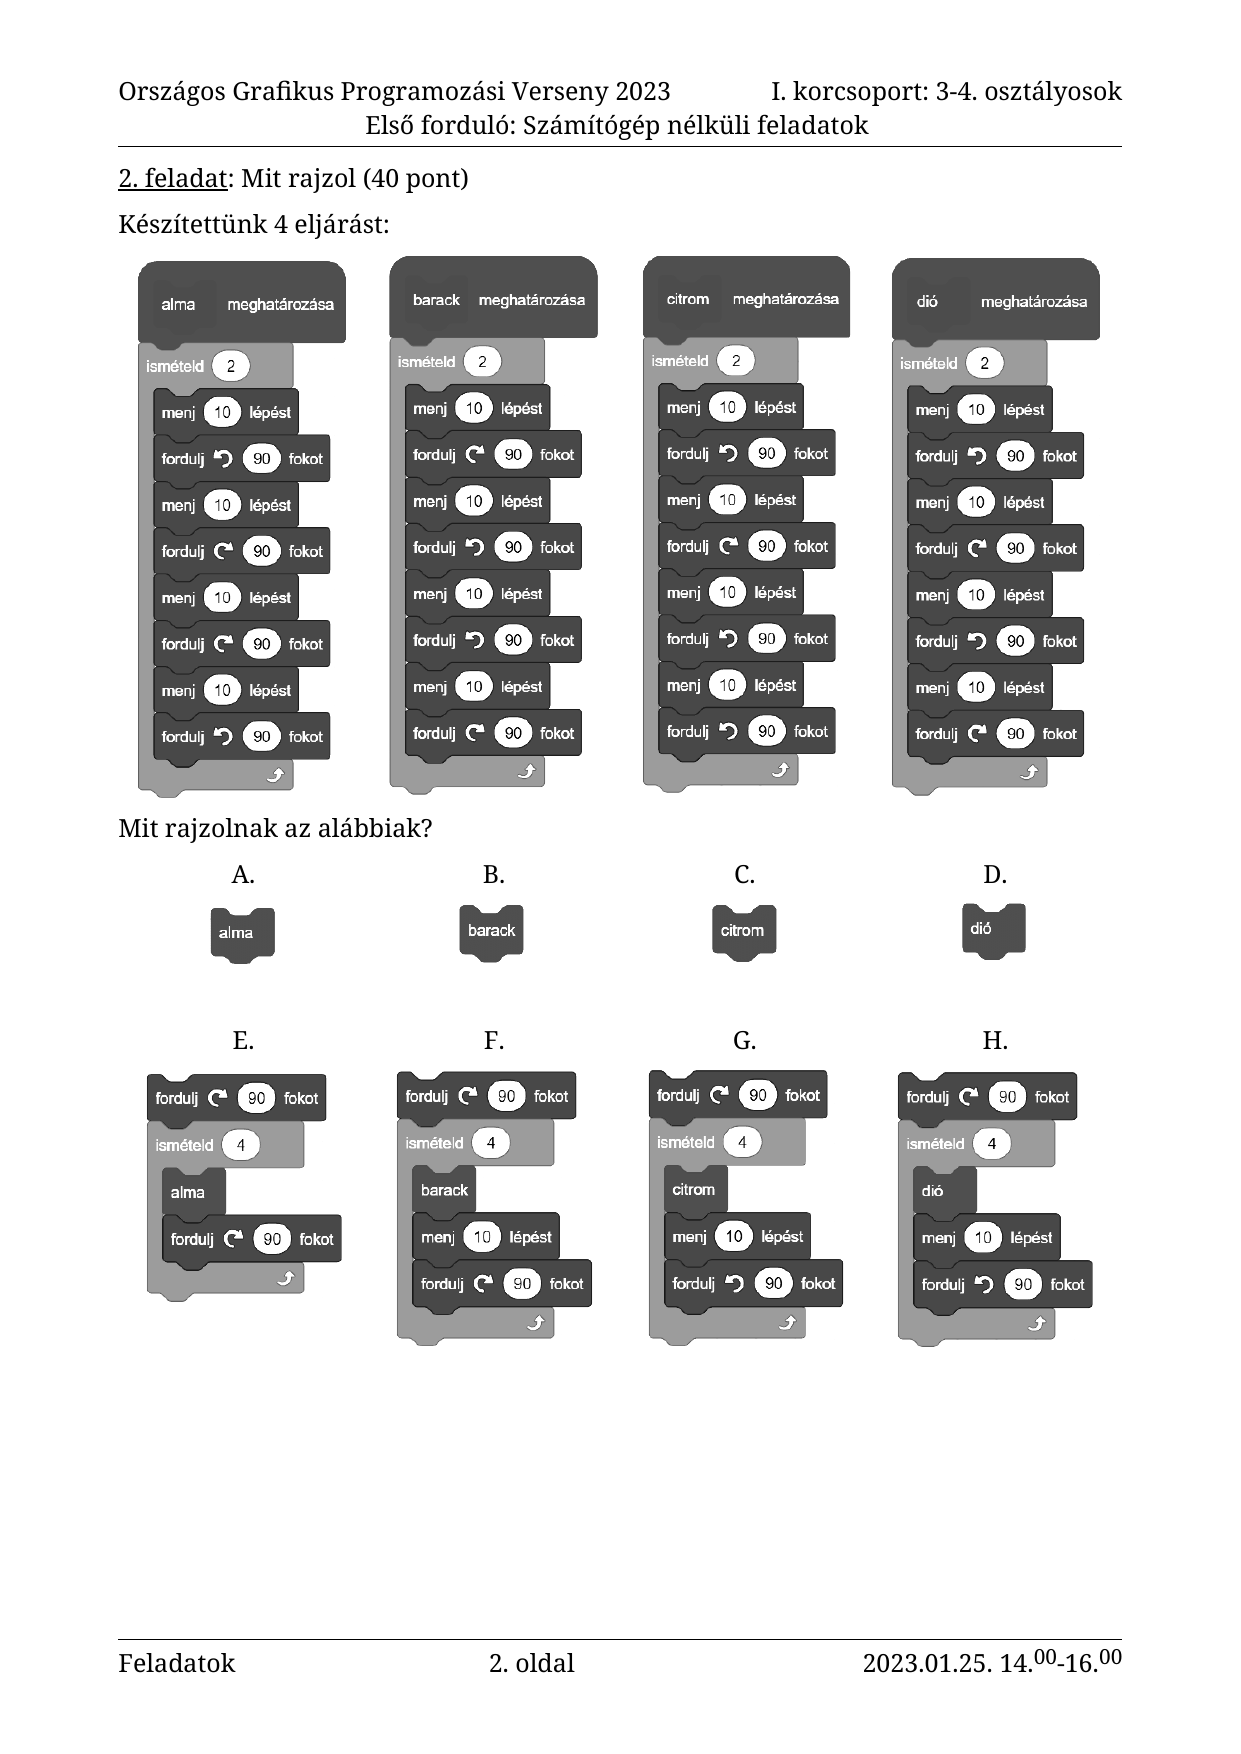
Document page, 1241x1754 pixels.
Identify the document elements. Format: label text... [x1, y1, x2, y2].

text 2. feladat: Mit rajzol (40 pont) [118, 160, 1122, 194]
table_header B. [369, 857, 619, 903]
table_cell [619, 1070, 870, 1363]
table_header C. [619, 857, 870, 903]
table_cell [369, 1070, 619, 1363]
table_cell E. [118, 1023, 369, 1069]
table_cell G. [619, 1023, 870, 1069]
table_header A. [118, 857, 369, 903]
table_cell [870, 904, 1121, 1023]
table_header [118, 253, 369, 810]
table_cell [369, 904, 619, 1023]
table_cell [619, 904, 870, 1023]
table_header D. [870, 857, 1121, 903]
table_cell [870, 1070, 1121, 1363]
table_cell F. [369, 1023, 619, 1069]
table_header [619, 253, 870, 810]
table_cell H. [870, 1023, 1121, 1069]
table_cell [118, 1070, 369, 1363]
text Mit rajzolnak az alábbiak? [118, 810, 1122, 844]
text Készítettünk 4 eljárást: [118, 207, 1122, 241]
table_cell [118, 904, 369, 1023]
table_header [870, 253, 1121, 810]
table_header [369, 253, 619, 810]
